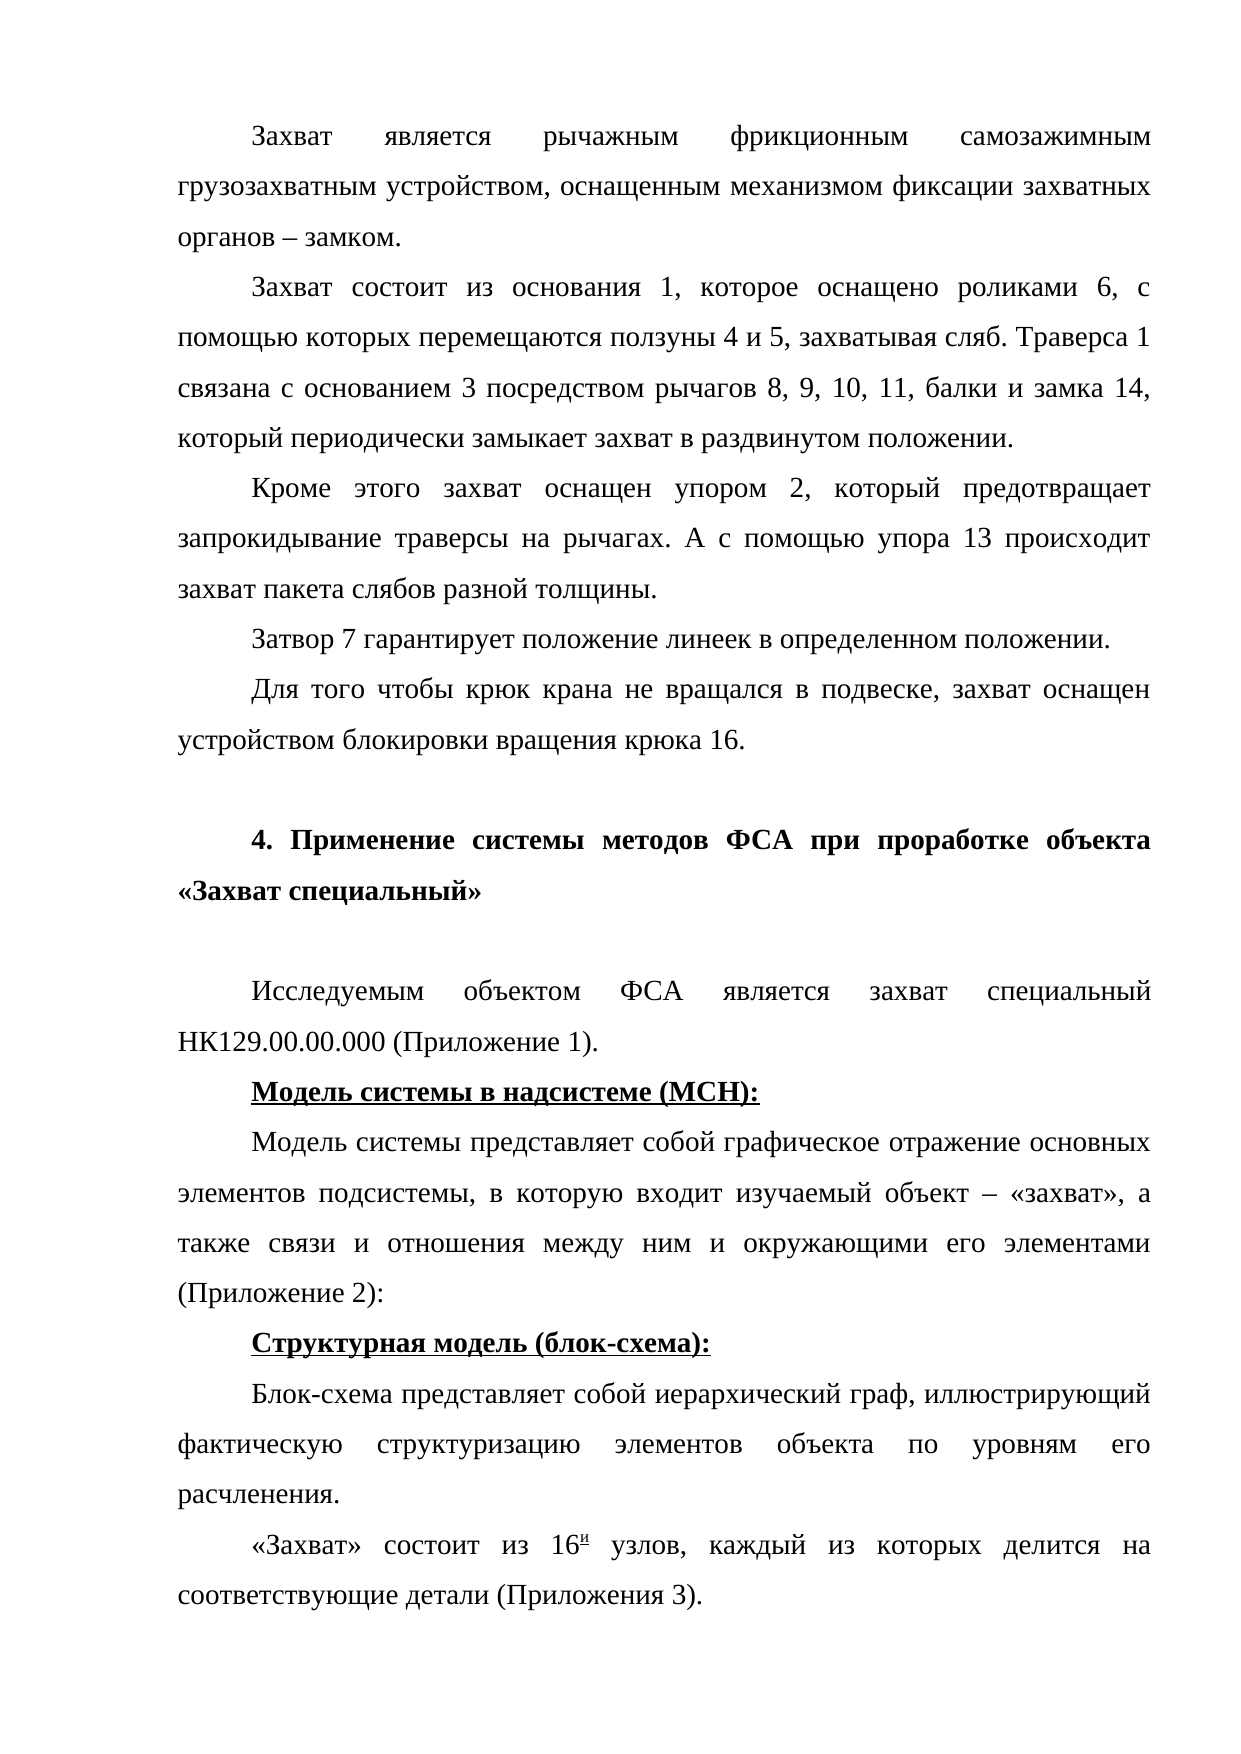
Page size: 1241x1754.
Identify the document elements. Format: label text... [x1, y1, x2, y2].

text Структурная модель (блок-схема): [177, 1326, 1152, 1359]
text Кроме этого захват оснащен упором 2, который предотвращает запрокидывание траверсы на рычагах. А с помощью упора 13 происходит захват пакета слябов разной толщины. [177, 470, 1152, 604]
text Затвор 7 гарантирует положение линеек в определенном положении. [177, 621, 1152, 655]
text Модель системы представляет собой графическое отражение основных элементов подсистемы, в которую входит изучаемый объект – «захват», а также связи и отношения между ним и окружающими его элементами (Приложение 2): [177, 1124, 1152, 1309]
text Модель системы в надсистеме (МСН): [177, 1074, 1152, 1108]
text Для того чтобы крюк крана не вращался в подвеске, захват оснащен устройством блокировки вращения крюка 16. [177, 672, 1152, 755]
text Захват является рычажным фрикционным самозажимным грузозахватным устройством, оснащенным механизмом фиксации захватных органов – замком. [177, 118, 1152, 252]
text Захват состоит из основания 1, которое оснащено роликами 6, с помощью которых перемещаются ползуны 4 и 5, захватывая сляб. Траверса 1 связана с основанием 3 посредством рычагов 8, 9, 10, 11, балки и замка 14, который периодически замыкает захват в раздвинутом положении. [177, 269, 1152, 453]
subtitle 4. Применение системы методов ФСА при проработке объекта «Захват специальный» [177, 822, 1152, 906]
text «Захват» состоит из 16и узлов, каждый из которых делится на соответствующие детали (Приложения 3). [177, 1527, 1152, 1611]
text Исследуемым объектом ФСА является захват специальный НК129.00.00.000 (Приложение 1). [177, 973, 1152, 1057]
text Блок-схема представляет собой иерархический граф, иллюстрирующий фактическую структуризацию элементов объекта по уровням его расчленения. [177, 1376, 1152, 1510]
